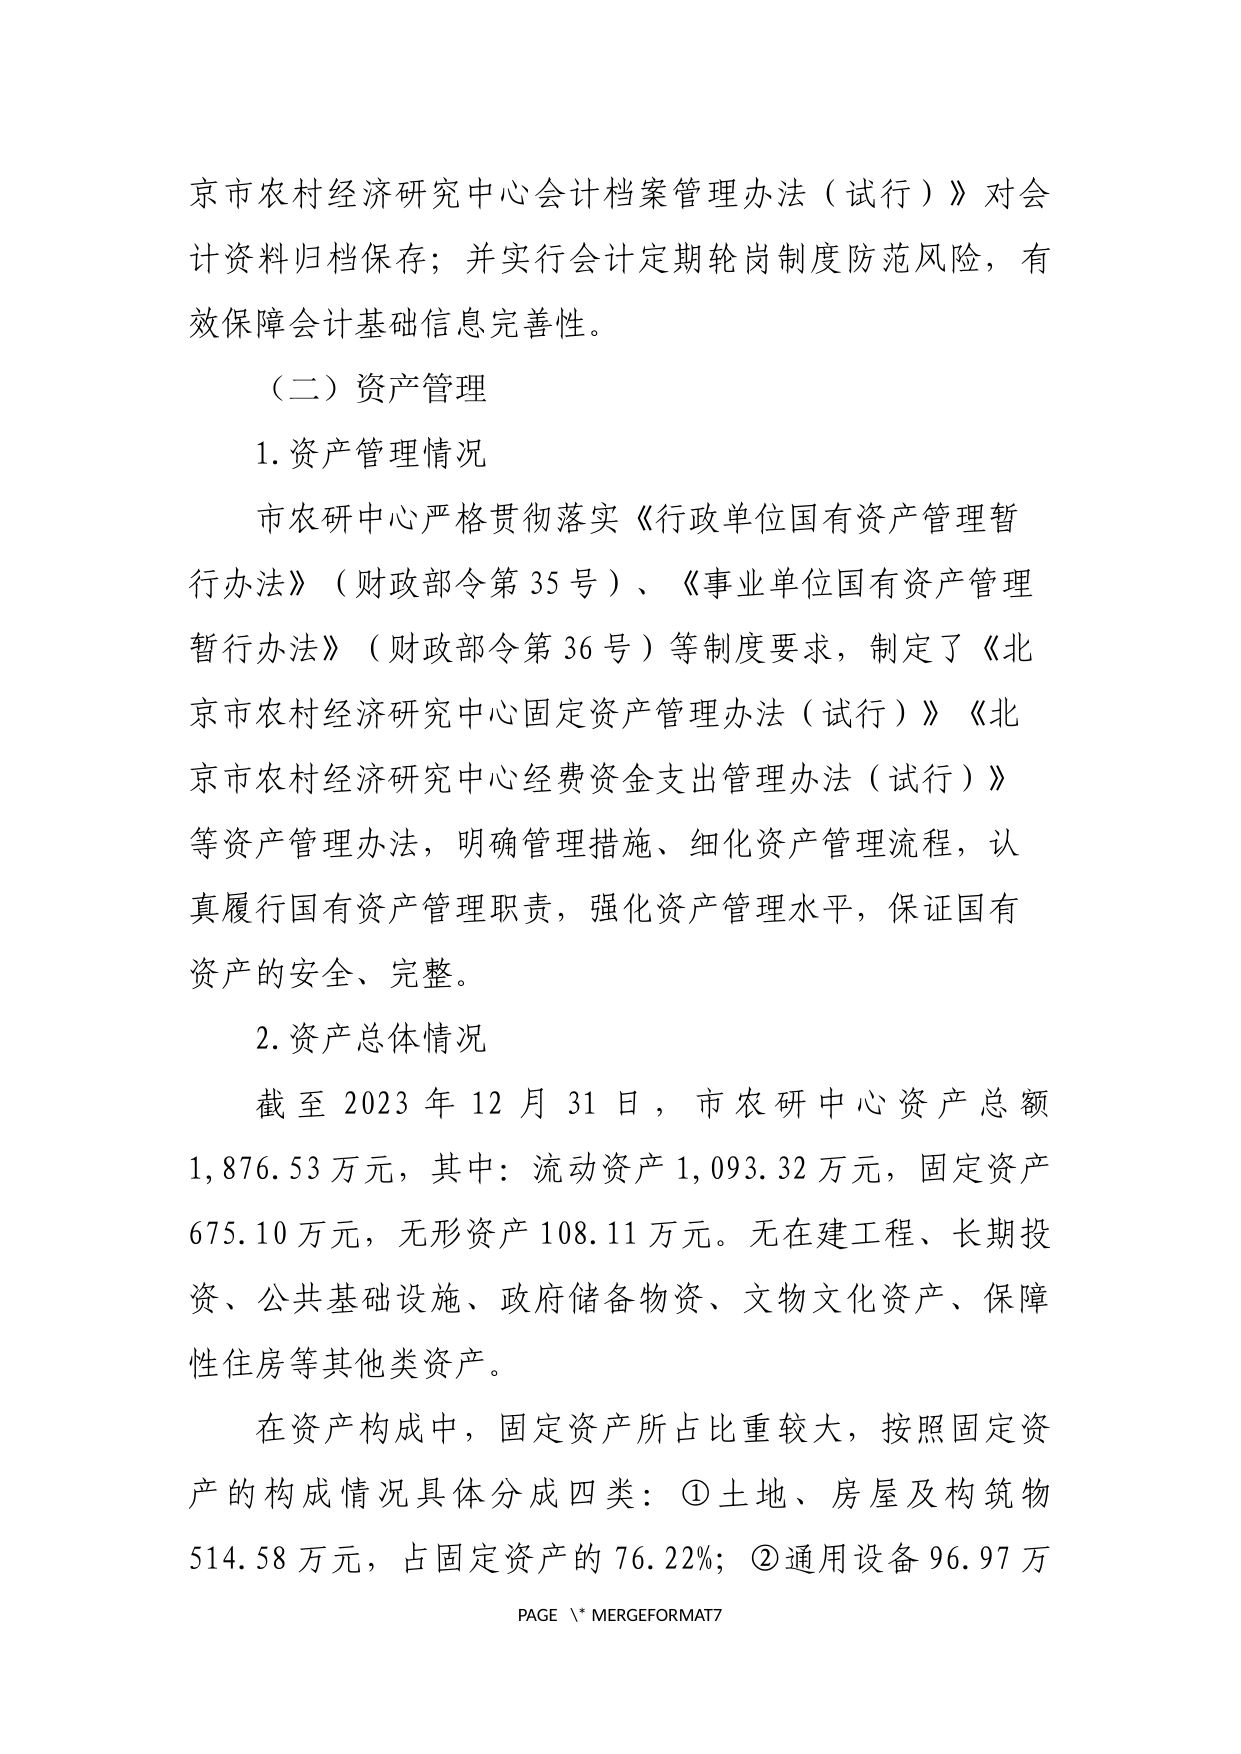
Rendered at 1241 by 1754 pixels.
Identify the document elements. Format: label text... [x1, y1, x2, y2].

list 截至2023年12月31日，市农研中心资产总额1,876.53万元，其中：流动资产1,093.32万元，固定资产675.10万元，无形资产108.11万元。无在建工程、长期投资、公共基础设施、政府储备物资、文物文化资产、保障性住房等其他类资产。 [187, 1069, 1053, 1394]
text 1.资产管理情况 [187, 419, 1053, 484]
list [187, 159, 1053, 354]
text 2.资产总体情况 [187, 1004, 1053, 1069]
list （二）资产管理 [187, 354, 1053, 419]
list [187, 1394, 1053, 1589]
list 市农研中心严格贯彻落实《行政单位国有资产管理暂行办法》（财政部令第35号）、《事业单位国有资产管理暂行办法》（财政部令第36号）等制度要求，制定了《北京市农村经济研究中心固定资产管理办法（试行）》《北京市农村经济研究中心经费资金支出管理办法（试行）》等资产管理办法，明确管理措施、细化资产管理流程，认真履行国有资产管理职责，强化资产管理水平，保证国有资产的安全、完整。 [187, 484, 1053, 1004]
